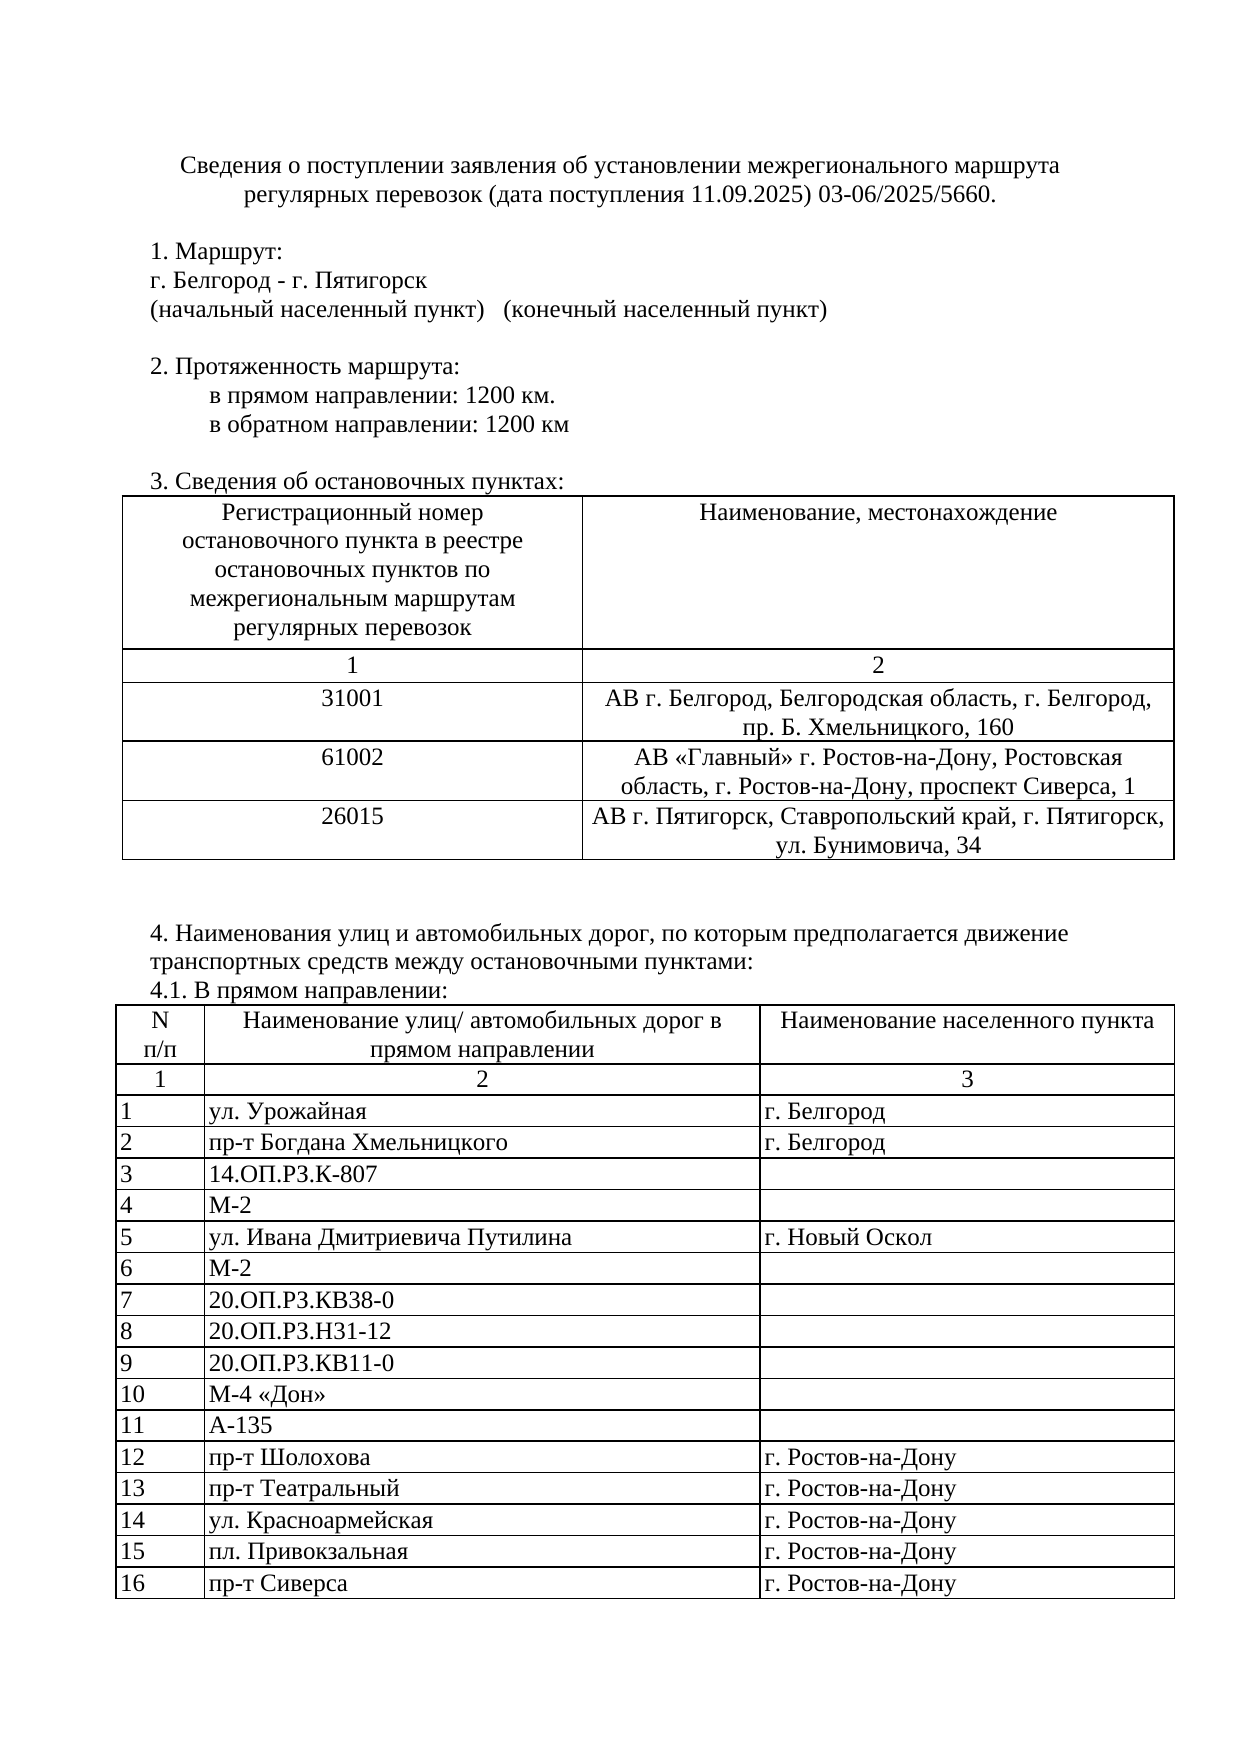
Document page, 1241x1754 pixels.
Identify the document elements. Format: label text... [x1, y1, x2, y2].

table_cell 12 [117, 1442, 204, 1472]
table_header Регистрационный номер остановочного пункта в реестре остановочных пунктов по межрегиональным маршрутам регулярных перевозок [123, 497, 582, 648]
text г. Белгород - г. Пятигорск [150, 265, 1090, 294]
table_cell 11 [117, 1411, 204, 1440]
table_cell 2 [583, 650, 1173, 681]
table_cell АВ г. Пятигорск, Ставропольский край, г. Пятигорск, ул. Бунимовича, 34 [583, 801, 1173, 858]
table_cell 16 [117, 1568, 204, 1598]
text в прямом направлении: 1200 км. [150, 380, 1090, 409]
table_cell 31001 [123, 683, 582, 740]
table_cell [761, 1190, 1174, 1220]
table_header Наименование, местонахождение [583, 497, 1173, 648]
table_cell г. Ростов-на-Дону [761, 1442, 1174, 1472]
table_cell ул. Красноармейская [205, 1505, 759, 1535]
table_cell [761, 1348, 1174, 1377]
text 3. Сведения об остановочных пунктах: [150, 466, 1090, 495]
table_cell г. Ростов-на-Дону [761, 1536, 1174, 1566]
table_header N п/п [117, 1006, 204, 1063]
table_cell 5 [117, 1222, 204, 1252]
table_cell М-4 «Дон» [205, 1379, 759, 1409]
table_cell 1 [123, 650, 582, 681]
table_header Наименование улиц/ автомобильных дорог в прямом направлении [205, 1006, 759, 1063]
table_cell 2 [205, 1065, 759, 1094]
table_cell г. Белгород [761, 1096, 1174, 1126]
table_cell г. Ростов-на-Дону [761, 1568, 1174, 1598]
table_cell 14 [117, 1505, 204, 1535]
table_cell [761, 1316, 1174, 1346]
table_cell АВ г. Белгород, Белгородская область, г. Белгород, пр. Б. Хмельницкого, 160 [583, 683, 1173, 740]
table_cell 20.ОП.РЗ.Н31-12 [205, 1316, 759, 1346]
table_cell г. Белгород [761, 1127, 1174, 1157]
text 1. Маршрут: [150, 236, 1090, 265]
table_cell 15 [117, 1536, 204, 1566]
table_cell 61002 [123, 742, 582, 799]
text 4. Наименования улиц и автомобильных дорог, по которым предполагается движение транспортных средств между остановочными пунктами: [150, 918, 1090, 975]
table_cell [761, 1159, 1174, 1189]
table_cell [761, 1285, 1174, 1314]
table_cell 14.ОП.РЗ.К-807 [205, 1159, 759, 1189]
text (начальный населенный пункт) (конечный населенный пункт) [150, 294, 1090, 322]
table_cell 13 [117, 1473, 204, 1503]
table_cell г. Ростов-на-Дону [761, 1505, 1174, 1535]
table_cell пл. Привокзальная [205, 1536, 759, 1566]
table_cell г. Новый Оскол [761, 1222, 1174, 1252]
table_cell ул. Ивана Дмитриевича Путилина [205, 1222, 759, 1252]
table_cell пр-т Сиверса [205, 1568, 759, 1598]
table_cell 20.ОП.РЗ.КВ11-0 [205, 1348, 759, 1377]
text 2. Протяженность маршрута: [150, 351, 1090, 380]
table_cell А-135 [205, 1411, 759, 1440]
table_cell 9 [117, 1348, 204, 1377]
text в обратном направлении: 1200 км [150, 409, 1090, 437]
table_cell 7 [117, 1285, 204, 1314]
table_cell 20.ОП.РЗ.КВ38-0 [205, 1285, 759, 1314]
table_cell 1 [117, 1096, 204, 1126]
table_cell М-2 [205, 1190, 759, 1220]
table_cell 3 [117, 1159, 204, 1189]
table_cell г. Ростов-на-Дону [761, 1473, 1174, 1503]
table_cell пр-т Театральный [205, 1473, 759, 1503]
table_cell пр-т Богдана Хмельницкого [205, 1127, 759, 1157]
table_cell АВ «Главный» г. Ростов-на-Дону, Ростовская область, г. Ростов-на-Дону, проспект Сиверса, 1 [583, 742, 1173, 799]
table_cell 10 [117, 1379, 204, 1409]
table_cell 26015 [123, 801, 582, 858]
table_cell 1 [117, 1065, 204, 1094]
table_cell 6 [117, 1253, 204, 1283]
table_cell 3 [761, 1065, 1174, 1094]
table_cell ул. Урожайная [205, 1096, 759, 1126]
table_cell [761, 1379, 1174, 1409]
table_cell [761, 1411, 1174, 1440]
table_cell М-2 [205, 1253, 759, 1283]
table_cell пр-т Шолохова [205, 1442, 759, 1472]
text Сведения о поступлении заявления об установлении межрегионального маршрута регулярных перевозок (дата поступления 11.09.2025) 03-06/2025/5660. [150, 150, 1090, 207]
table_cell [761, 1253, 1174, 1283]
table_cell 4 [117, 1190, 204, 1220]
text 4.1. В прямом направлении: [150, 975, 1090, 1004]
table_cell 2 [117, 1127, 204, 1157]
table_header Наименование населенного пункта [761, 1006, 1174, 1063]
table_cell 8 [117, 1316, 204, 1346]
